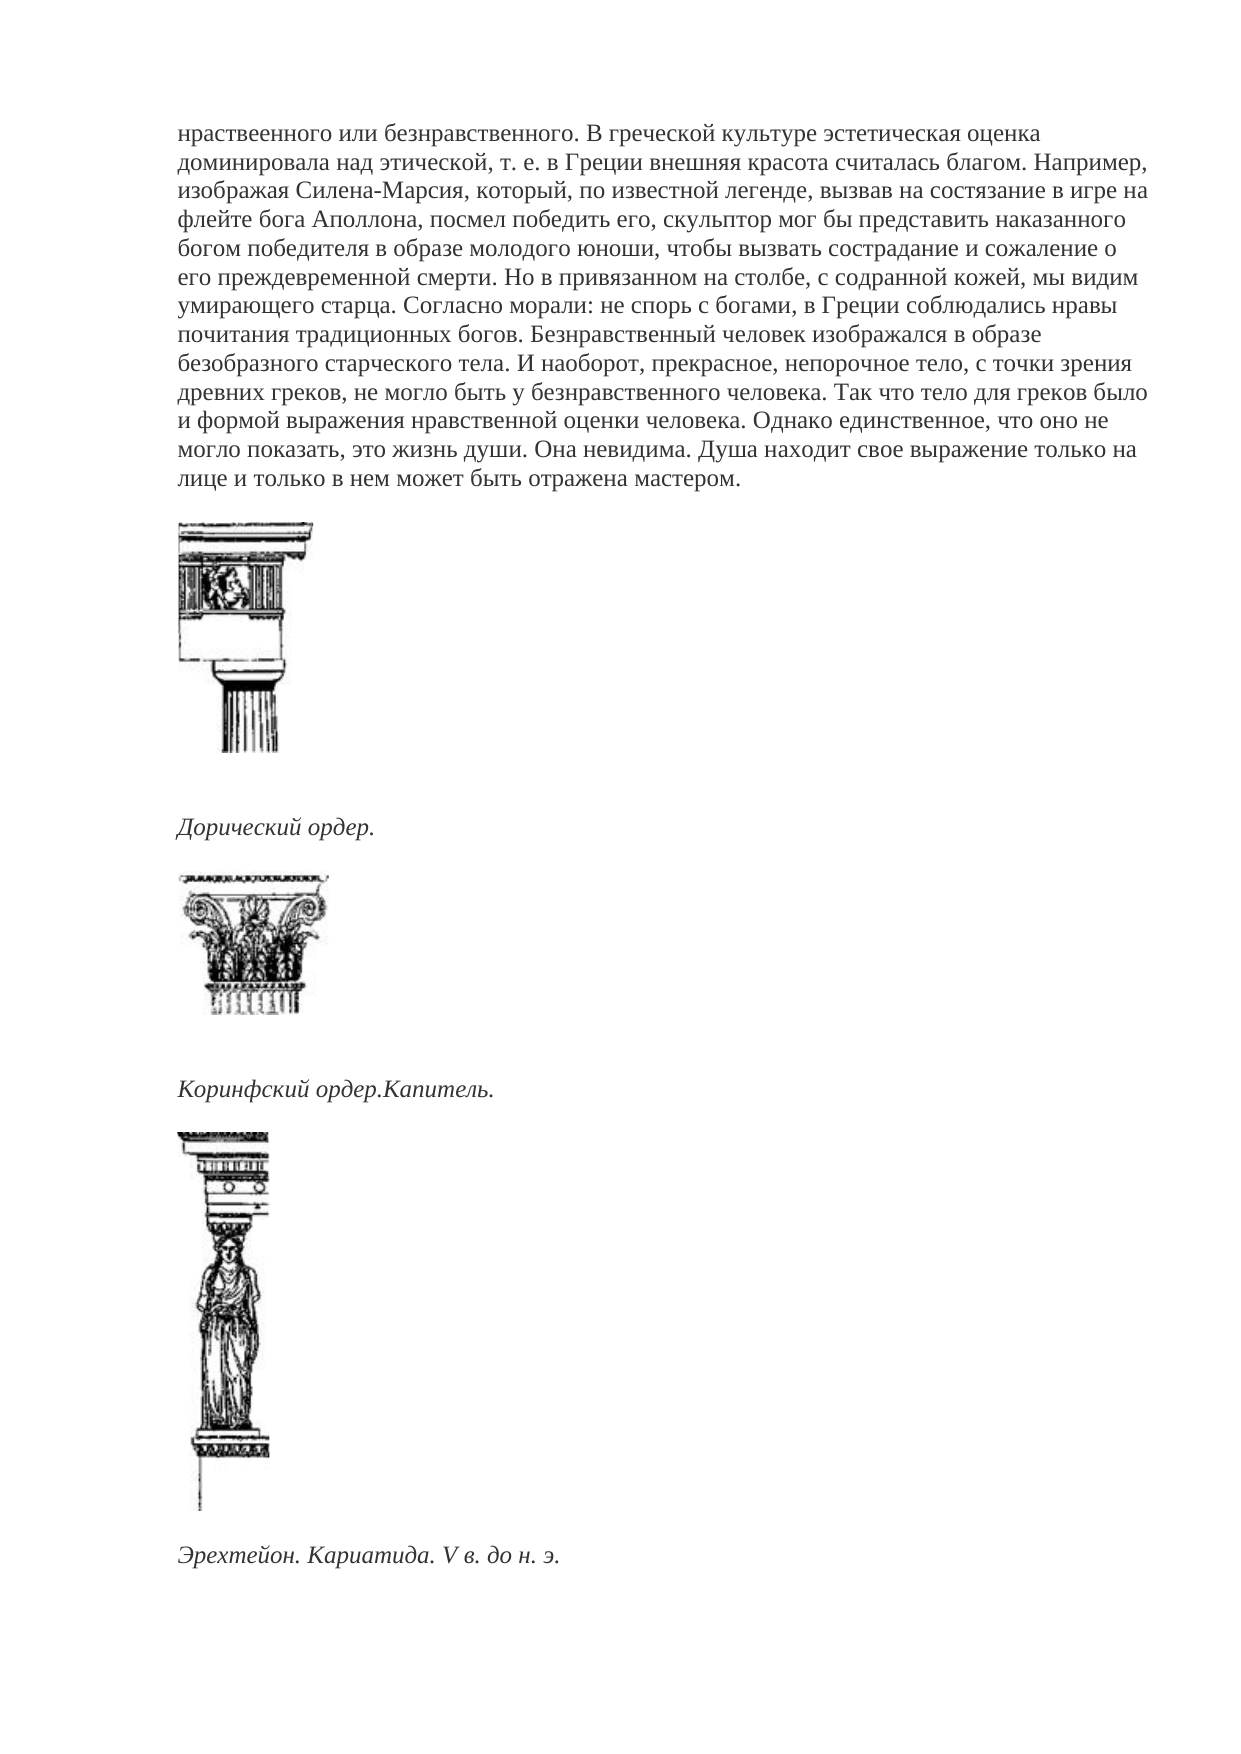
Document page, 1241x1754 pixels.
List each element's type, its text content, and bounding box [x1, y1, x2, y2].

table_header [177, 870, 337, 1017]
text Дорический ордер. [177, 812, 1152, 841]
picture [178, 522, 314, 753]
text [177, 118, 1152, 492]
text Коринфский ордер.Капитель. [177, 1074, 1152, 1103]
picture [178, 871, 329, 1015]
text Эрехтейон. Кариатида. V в. до н. э. [177, 1540, 1152, 1568]
table_header [177, 521, 321, 754]
picture [177, 1132, 270, 1511]
